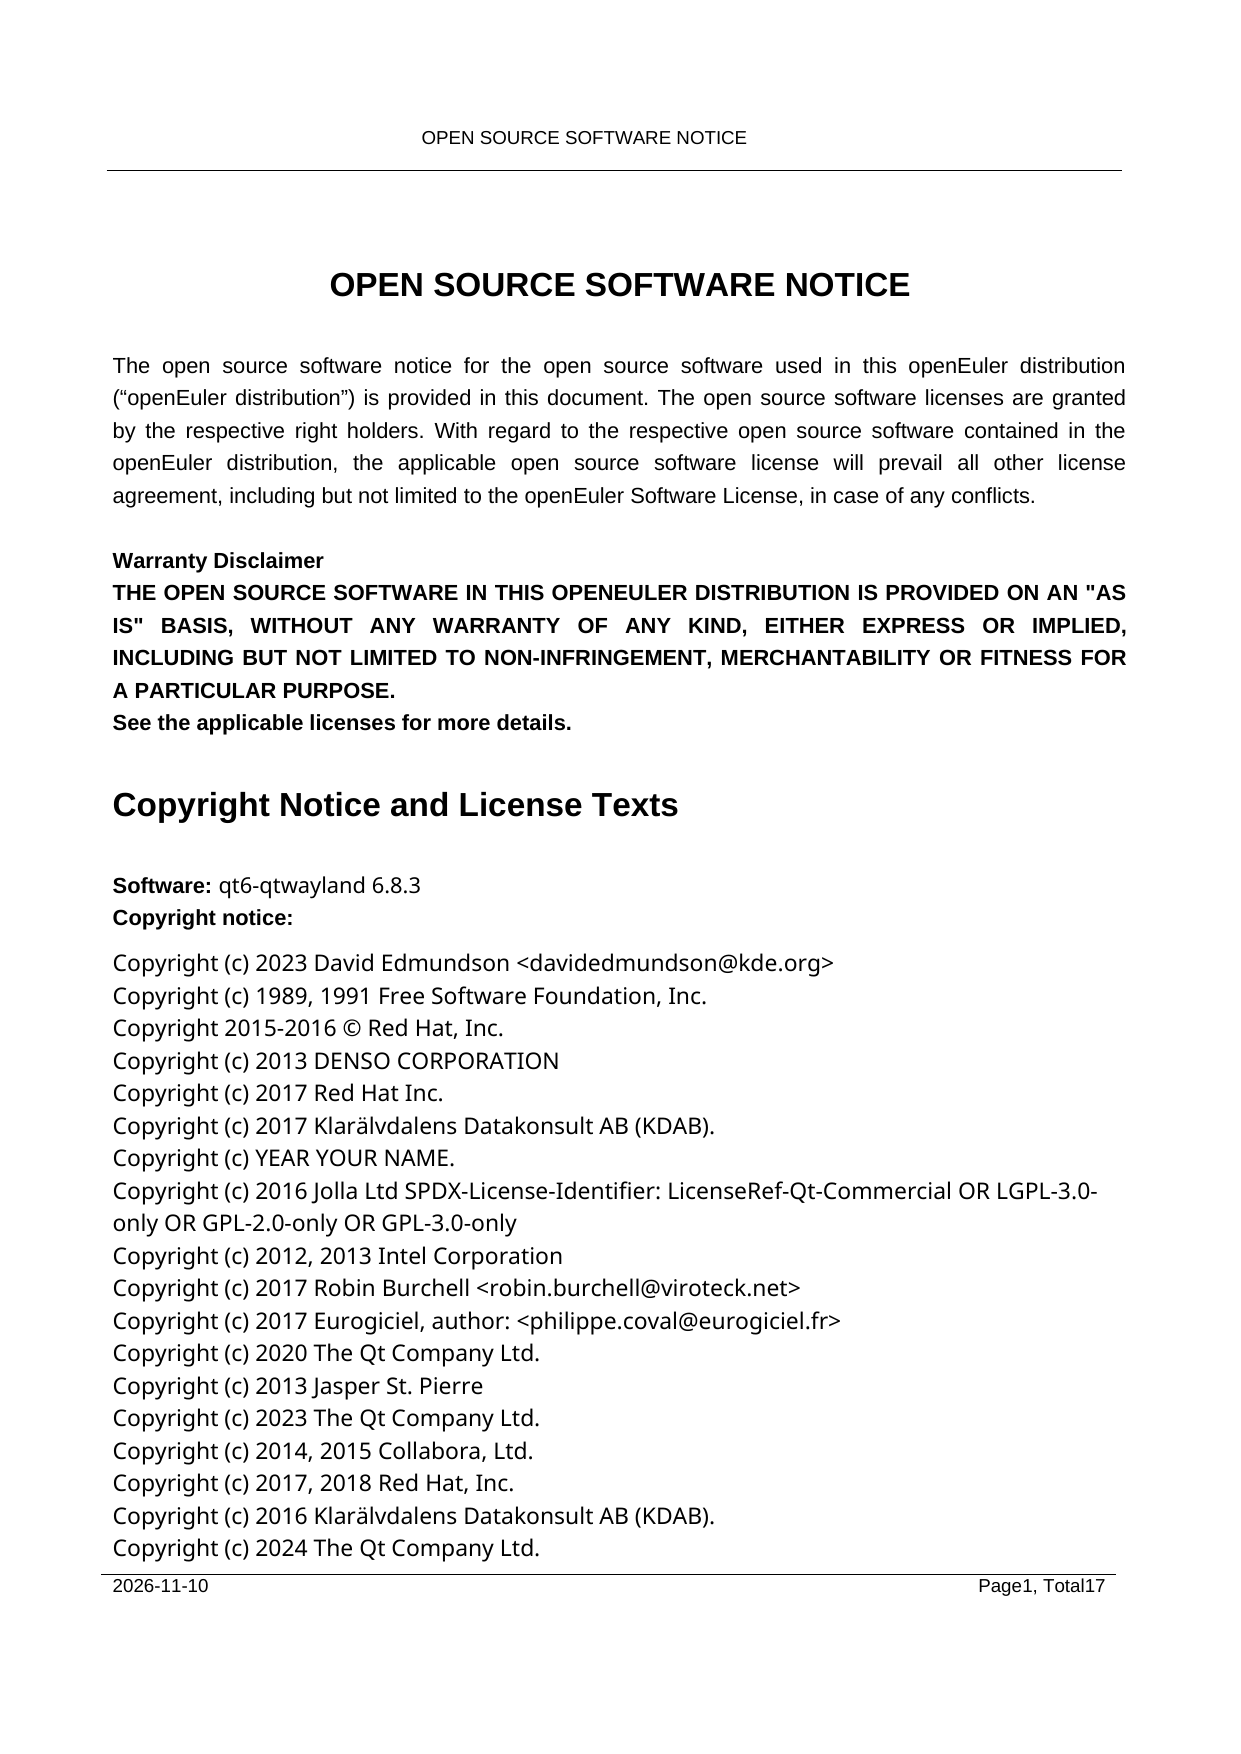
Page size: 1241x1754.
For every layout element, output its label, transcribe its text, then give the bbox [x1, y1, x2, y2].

text Warranty Disclaimer [112, 544, 1128, 576]
text The open source software notice for the open source software used in this openEuler distribution (“openEuler distribution”) is provided in this document. The open source software licenses are granted by the respective right holders. With regard to the respective open source software contained in the openEuler distribution, the applicable open source software license will prevail all other license agreement, including but not limited to the openEuler Software License, in case of any conflicts. [112, 349, 1128, 511]
text Copyright notice: [112, 901, 1128, 934]
title Software: qt6-qtwayland 6.8.3 [112, 869, 1128, 901]
text Copyright Notice and License Texts [112, 771, 1128, 836]
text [112, 947, 1128, 1564]
text OPEN SOURCE SOFTWARE NOTICE [112, 251, 1128, 316]
text THE OPEN SOURCE SOFTWARE IN THIS OPENEULER DISTRIBUTION IS PROVIDED ON AN "AS IS" BASIS, WITHOUT ANY WARRANTY OF ANY KIND, EITHER EXPRESS OR IMPLIED, INCLUDING BUT NOT LIMITED TO NON-INFRINGEMENT, MERCHANTABILITY OR FITNESS FOR A PARTICULAR PURPOSE. See the applicable licenses for more details. [112, 576, 1128, 739]
